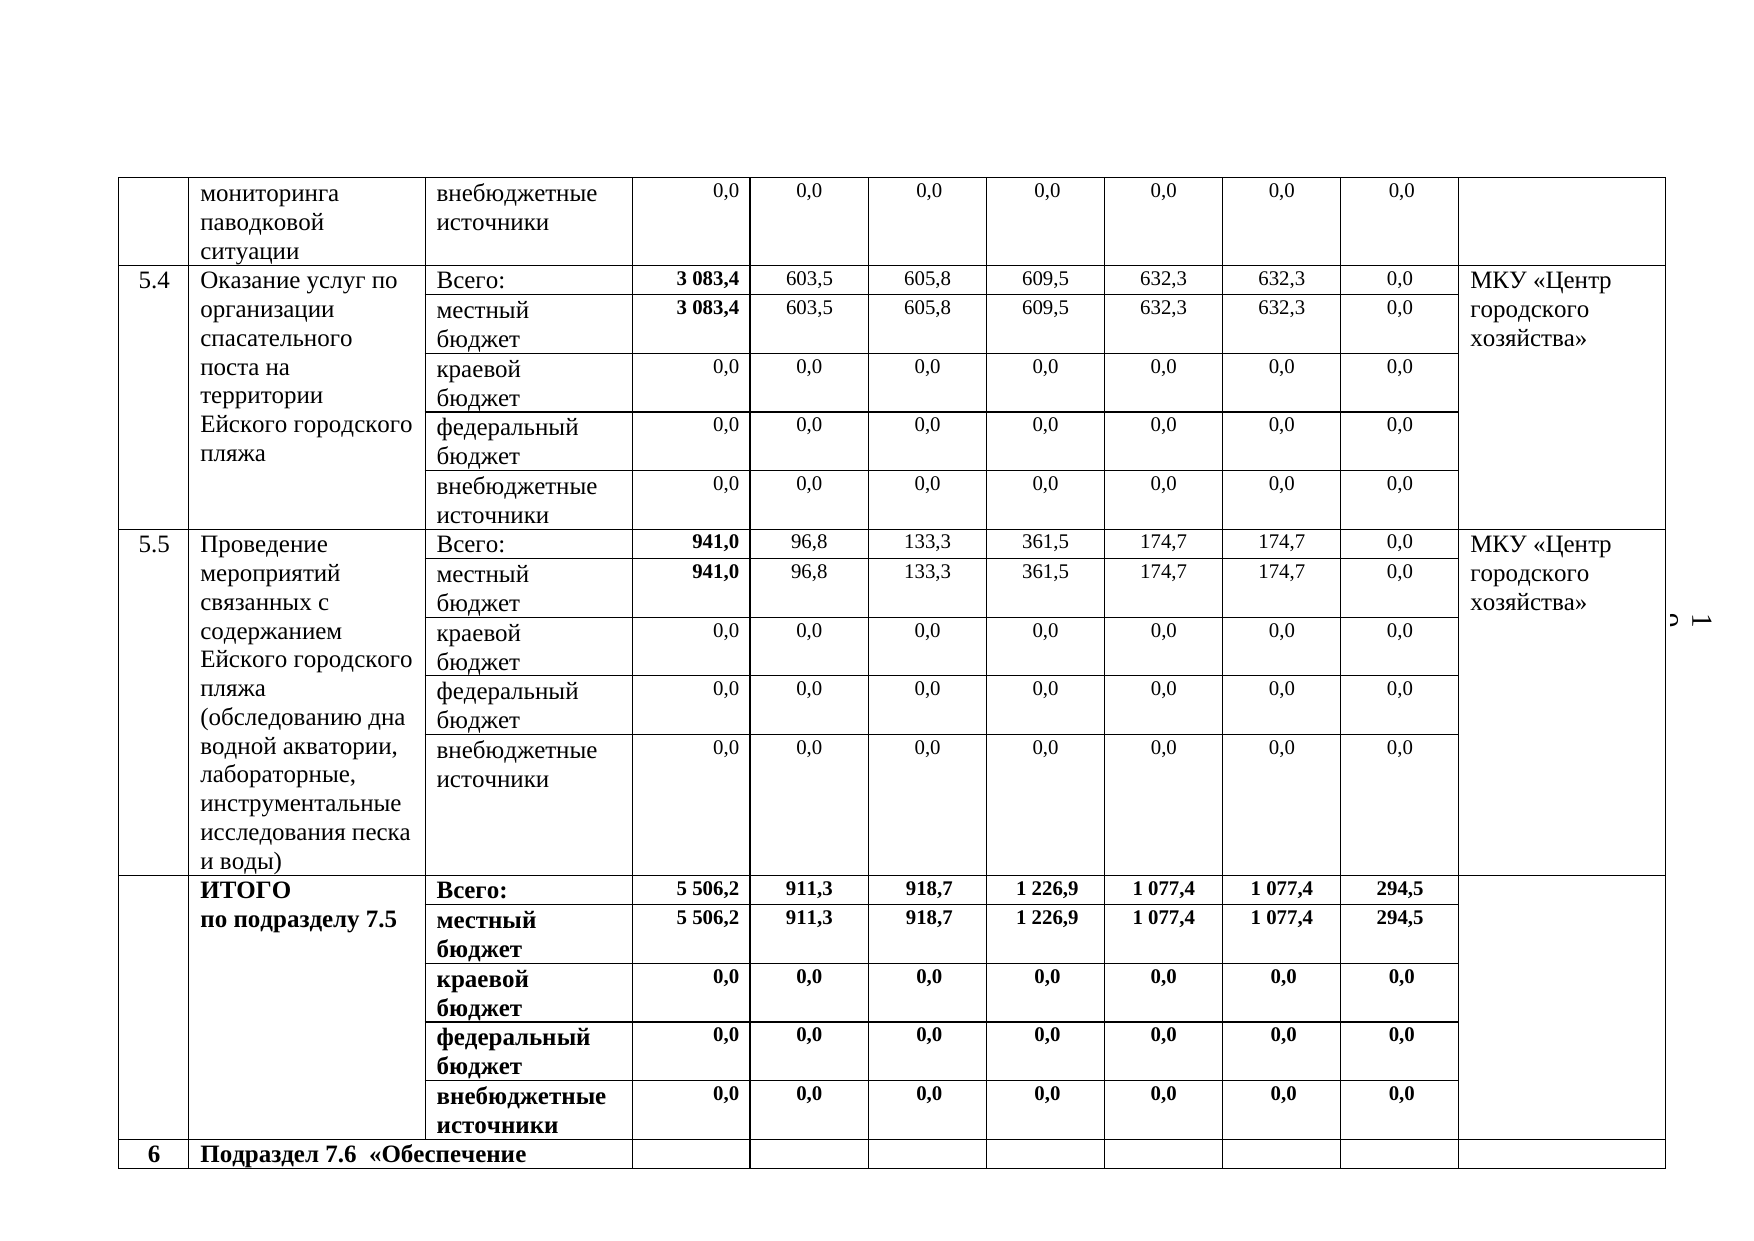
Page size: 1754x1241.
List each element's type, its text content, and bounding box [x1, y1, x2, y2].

table_cell 0,0 [633, 964, 749, 1021]
table_cell 609,5 [987, 266, 1104, 294]
table_cell 0,0 [751, 1023, 868, 1080]
table_cell 0,0 [1105, 354, 1222, 411]
table_cell 1 077,4 [1223, 876, 1340, 904]
table_cell 0,0 [751, 1081, 868, 1138]
table_cell 0,0 [751, 964, 868, 1021]
table_cell краевой бюджет [426, 618, 632, 675]
table_cell 3 083,4 [633, 266, 749, 294]
table_cell 0,0 [1341, 178, 1458, 264]
table_cell 0,0 [869, 471, 986, 528]
table_cell Всего: [426, 876, 632, 904]
table_cell внебюджетные источники [426, 178, 632, 264]
table_cell [633, 1140, 749, 1168]
table_cell 0,0 [633, 354, 749, 411]
table_cell 0,0 [1341, 354, 1458, 411]
table_cell 174,7 [1105, 530, 1222, 558]
table_cell 1 226,9 [987, 905, 1104, 963]
table_cell 0,0 [1223, 178, 1340, 264]
table_cell 0,0 [1223, 1023, 1340, 1080]
table_cell 0,0 [633, 1081, 749, 1138]
table_cell 0,0 [1341, 1081, 1458, 1138]
table_cell 0,0 [1105, 676, 1222, 734]
table_cell 0,0 [1341, 471, 1458, 528]
table_cell [987, 1140, 1104, 1168]
table_cell федеральный бюджет [426, 1023, 632, 1080]
table_cell 0,0 [987, 413, 1104, 470]
table_cell 0,0 [1341, 676, 1458, 734]
table_cell 0,0 [869, 178, 986, 264]
table_cell 96,8 [751, 530, 868, 558]
table_cell 0,0 [633, 735, 749, 874]
table_cell Оказание услуг по организации спасательного поста на территории Ейского городского пляжа [189, 266, 425, 528]
table_cell краевой бюджет [426, 964, 632, 1021]
table_cell 0,0 [1341, 735, 1458, 874]
table_cell 632,3 [1223, 266, 1340, 294]
table_cell [119, 876, 188, 1138]
table_cell 0,0 [633, 413, 749, 470]
table_cell 294,5 [1341, 905, 1458, 963]
table_cell 0,0 [1105, 618, 1222, 675]
table_cell 0,0 [751, 676, 868, 734]
table_cell 5.5 [119, 530, 188, 874]
table_cell [1341, 1140, 1458, 1168]
table_cell 0,0 [633, 1023, 749, 1080]
table_cell 918,7 [869, 876, 986, 904]
table_cell 0,0 [1341, 618, 1458, 675]
table_cell 0,0 [1105, 178, 1222, 264]
table_cell МКУ «Центр городского хозяйства» [1459, 530, 1665, 874]
table_cell 918,7 [869, 905, 986, 963]
table_cell 0,0 [869, 618, 986, 675]
table_cell внебюджетные источники [426, 1081, 632, 1138]
table_cell 0,0 [1223, 1081, 1340, 1138]
table_cell 0,0 [987, 735, 1104, 874]
table_cell 0,0 [633, 471, 749, 528]
table_cell 0,0 [1341, 559, 1458, 617]
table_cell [189, 1140, 632, 1168]
table_cell 1 226,9 [987, 876, 1104, 904]
table_cell 133,3 [869, 530, 986, 558]
table_cell 361,5 [987, 530, 1104, 558]
table_cell 3 083,4 [633, 295, 749, 353]
table_cell 0,0 [1105, 964, 1222, 1021]
table_cell 1 077,4 [1105, 876, 1222, 904]
table_cell [1459, 1140, 1665, 1168]
table_cell 632,3 [1105, 295, 1222, 353]
table_cell внебюджетные источники [426, 735, 632, 874]
table_cell 0,0 [1341, 266, 1458, 294]
table_cell 0,0 [1341, 1023, 1458, 1080]
table_cell 0,0 [987, 178, 1104, 264]
table_cell [1459, 876, 1665, 1138]
table_cell МКУ «Центр городского хозяйства» [1459, 266, 1665, 528]
table_cell 0,0 [987, 964, 1104, 1021]
table_cell 0,0 [987, 471, 1104, 528]
table_cell 0,0 [1223, 676, 1340, 734]
table_cell 0,0 [1223, 618, 1340, 675]
table_cell 174,7 [1105, 559, 1222, 617]
table_cell Всего: [426, 266, 632, 294]
table_cell 0,0 [869, 676, 986, 734]
table_cell 0,0 [1105, 735, 1222, 874]
table_cell 0,0 [1341, 295, 1458, 353]
table_cell краевой бюджет [426, 354, 632, 411]
table_cell 632,3 [1223, 295, 1340, 353]
table_cell 174,7 [1223, 559, 1340, 617]
table_cell 603,5 [751, 266, 868, 294]
table_cell 0,0 [869, 354, 986, 411]
table_cell 0,0 [1105, 1081, 1222, 1138]
table_cell 0,0 [987, 354, 1104, 411]
table_cell местный бюджет [426, 559, 632, 617]
table_cell 0,0 [1105, 471, 1222, 528]
table_cell 0,0 [869, 735, 986, 874]
table_cell [1223, 1140, 1340, 1168]
table_cell 0,0 [1341, 413, 1458, 470]
table_cell 0,0 [1223, 413, 1340, 470]
table_cell 0,0 [987, 618, 1104, 675]
table_cell Всего: [426, 530, 632, 558]
table_cell [869, 1140, 986, 1168]
table_cell 0,0 [1105, 1023, 1222, 1080]
table_cell 1 077,4 [1223, 905, 1340, 963]
table_cell 0,0 [1223, 964, 1340, 1021]
table_cell 0,0 [869, 1081, 986, 1138]
table_cell 0,0 [751, 178, 868, 264]
table_cell 603,5 [751, 295, 868, 353]
table_cell 0,0 [869, 964, 986, 1021]
table_cell 0,0 [751, 413, 868, 470]
table_cell 0,0 [633, 676, 749, 734]
table_cell 361,5 [987, 559, 1104, 617]
table_cell федеральный бюджет [426, 676, 632, 734]
table_cell 941,0 [633, 559, 749, 617]
table_cell 911,3 [751, 876, 868, 904]
table_cell 632,3 [1105, 266, 1222, 294]
table_cell 0,0 [633, 618, 749, 675]
table_cell 605,8 [869, 295, 986, 353]
table_cell 294,5 [1341, 876, 1458, 904]
table_cell 0,0 [751, 735, 868, 874]
table_cell 0,0 [1341, 530, 1458, 558]
table_cell 0,0 [1223, 735, 1340, 874]
table_cell 174,7 [1223, 530, 1340, 558]
table_cell [1105, 1140, 1222, 1168]
table_cell 5 506,2 [633, 905, 749, 963]
table_cell внебюджетные источники [426, 471, 632, 528]
table_cell местный бюджет [426, 905, 632, 963]
table_cell местный бюджет [426, 295, 632, 353]
table_cell 0,0 [869, 413, 986, 470]
table_cell 5.4 [119, 266, 188, 528]
table_cell 609,5 [987, 295, 1104, 353]
table_cell 0,0 [633, 178, 749, 264]
table_cell Проведение мероприятий связанных с содержанием Ейского городского пляжа (обследованию дна водной акватории, лабораторные, инструментальные исследования песка и воды) [189, 530, 425, 874]
table_cell 941,0 [633, 530, 749, 558]
table_cell 0,0 [751, 354, 868, 411]
table_cell 133,3 [869, 559, 986, 617]
table_cell 5 506,2 [633, 876, 749, 904]
table_cell 0,0 [1223, 354, 1340, 411]
table_cell 605,8 [869, 266, 986, 294]
table_cell 0,0 [751, 618, 868, 675]
table_cell 96,8 [751, 559, 868, 617]
table_cell 911,3 [751, 905, 868, 963]
table_cell 0,0 [1341, 964, 1458, 1021]
table_cell 0,0 [987, 1081, 1104, 1138]
table_cell 0,0 [1223, 471, 1340, 528]
table_cell федеральный бюджет [426, 413, 632, 470]
table_cell 0,0 [751, 471, 868, 528]
table_cell 0,0 [987, 676, 1104, 734]
table_cell 1 077,4 [1105, 905, 1222, 963]
table_cell 0,0 [1105, 413, 1222, 470]
table_cell ИТОГО по подразделу 7.5 [189, 876, 425, 1138]
table_cell [751, 1140, 868, 1168]
table_cell 6 [119, 1140, 188, 1168]
table_cell 0,0 [987, 1023, 1104, 1080]
table_cell 0,0 [869, 1023, 986, 1080]
